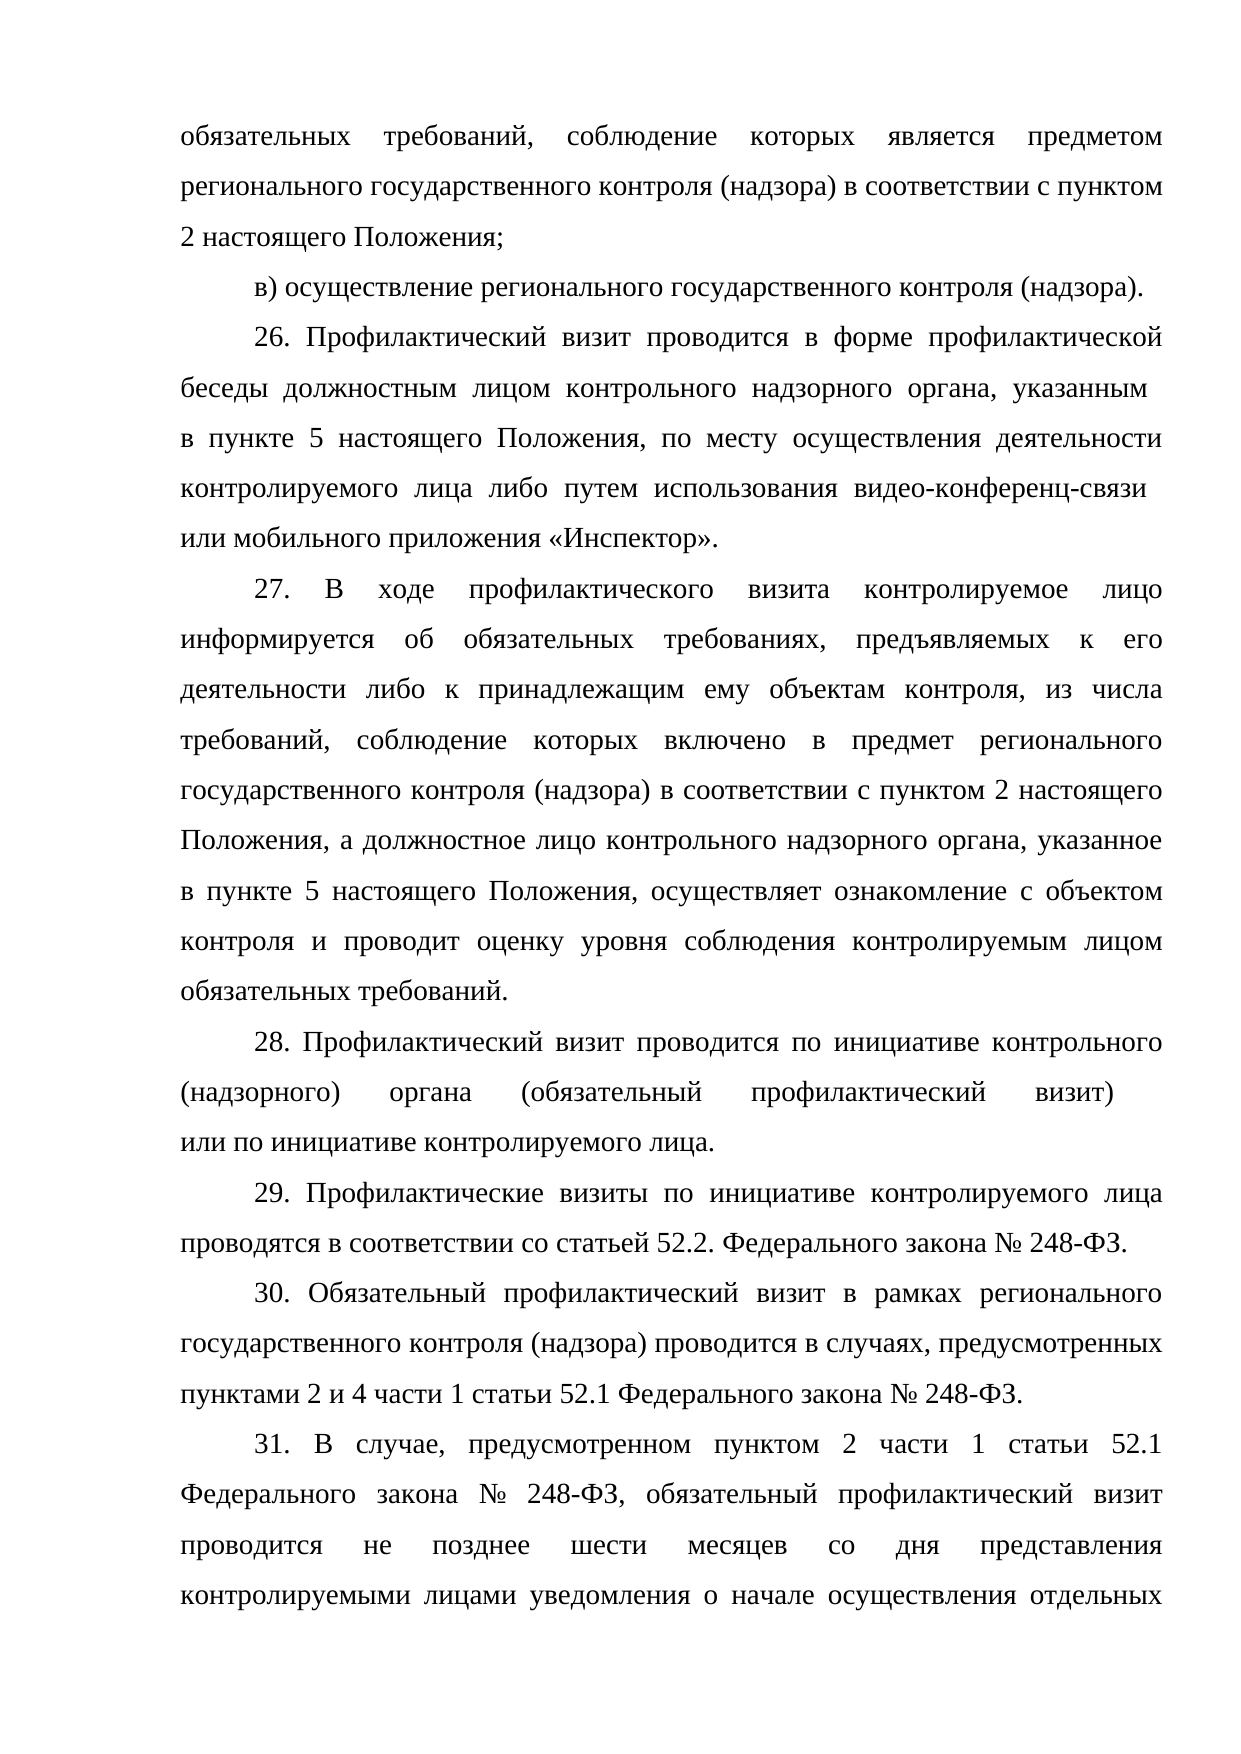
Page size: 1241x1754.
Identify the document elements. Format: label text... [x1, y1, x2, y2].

text 26. Профилактический визит проводится в форме профилактической беседы должностным лицом контрольного надзорного органа, указанным в пункте 5 настоящего Положения, по месту осуществления деятельности контролируемого лица либо путем использования видео-конференц-связи или мобильного приложения «Инспектор». [180, 319, 1163, 554]
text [180, 1426, 1163, 1611]
text 30. Обязательный профилактический визит в рамках регионального государственного контроля (надзора) проводится в случаях, предусмотренных пунктами 2 и 4 части 1 статьи 52.1 Федерального закона № 248-ФЗ. [180, 1275, 1163, 1409]
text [180, 118, 1163, 252]
text 28. Профилактический визит проводится по инициативе контрольного (надзорного) органа (обязательный профилактический визит) или по инициативе контролируемого лица. [180, 1024, 1163, 1158]
text в) осуществление регионального государственного контроля (надзора). [180, 269, 1163, 303]
text 27. В ходе профилактического визита контролируемое лицо информируется об обязательных требованиях, предъявляемых к его деятельности либо к принадлежащим ему объектам контроля, из числа требований, соблюдение которых включено в предмет регионального государственного контроля (надзора) в соответствии с пунктом 2 настоящего Положения, а должностное лицо контрольного надзорного органа, указанное в пункте 5 настоящего Положения, осуществляет ознакомление с объектом контроля и проводит оценку уровня соблюдения контролируемым лицом обязательных требований. [180, 571, 1163, 1007]
text 29. Профилактические визиты по инициативе контролируемого лица проводятся в соответствии со статьей 52.2. Федерального закона № 248-ФЗ. [180, 1175, 1163, 1258]
